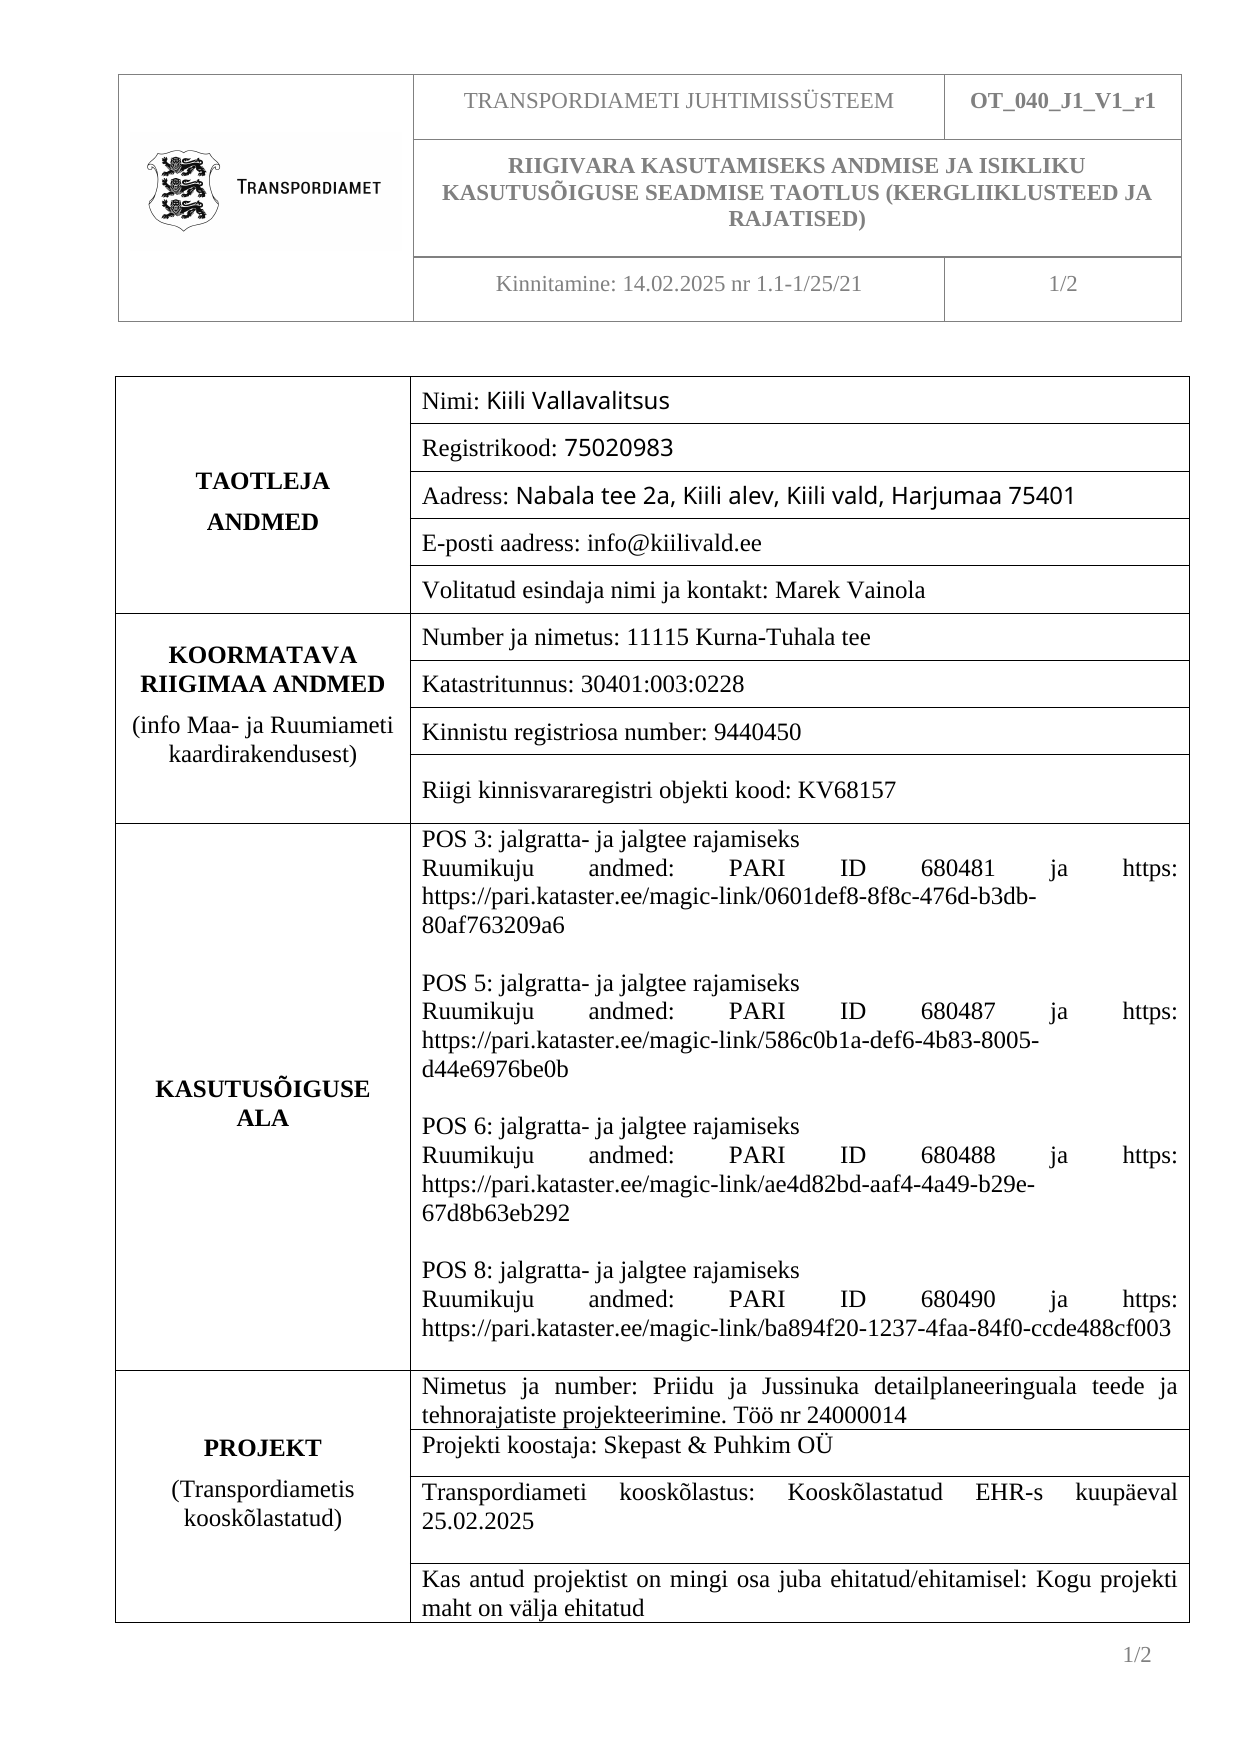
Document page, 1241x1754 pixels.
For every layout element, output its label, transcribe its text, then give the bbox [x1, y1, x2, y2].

table_header TAOTLEJA ANDMED [116, 377, 410, 612]
table_cell Volitatud esindaja nimi ja kontakt: Marek Vainola [411, 566, 1189, 612]
table_cell Nimetus ja number: Priidu ja Jussinuka detailplaneeringuala teede ja tehnorajatiste projekteerimine. Töö nr 24000014 [411, 1371, 1189, 1429]
table_cell Katastritunnus: 30401:003:0228 [411, 661, 1189, 707]
table_cell KASUTUSÕIGUSE ALA [116, 824, 410, 1370]
table_cell Number ja nimetus: 11115 Kurna-Tuhala tee [411, 614, 1189, 660]
table_cell POS 3: jalgratta- ja jalgtee rajamiseks Ruumikuju andmed: PARI ID 680481 ja https: https://pari.kataster.ee/magic-link/0601def8-8f8c-476d-b3db-80af763209a6 POS 5: jalgratta- ja jalgtee rajamiseks Ruumikuju andmed: PARI ID 680487 ja https: https://pari.kataster.ee/magic-link/586c0b1a-def6-4b83-8005-d44e6976be0b POS 6: jalgratta- ja jalgtee rajamiseks Ruumikuju andmed: PARI ID 680488 ja https: https://pari.kataster.ee/magic-link/ae4d82bd-aaf4-4a49-b29e-67d8b63eb292 POS 8: jalgratta- ja jalgtee rajamiseks Ruumikuju andmed: PARI ID 680490 ja https: https://pari.kataster.ee/magic-link/ba894f20-1237-4faa-84f0-ccde488cf003 [411, 824, 1189, 1370]
picture [129, 132, 402, 251]
table_cell KOORMATAVA RIIGIMAA ANDMED (info Maa- ja Ruumiameti kaardirakendusest) [116, 614, 410, 823]
table_cell Registrikood: 75020983 [411, 424, 1189, 471]
table_cell PROJEKT (Transpordiametis kooskõlastatud) [116, 1371, 410, 1622]
table_cell Kas antud projektist on mingi osa juba ehitatud/ehitamisel: Kogu projekti maht on välja ehitatud [411, 1564, 1189, 1622]
table_cell Transpordiameti kooskõlastus: Kooskõlastatud EHR-s kuupäeval 25.02.2025 [411, 1477, 1189, 1563]
table_cell E-posti aadress: info@kiilivald.ee [411, 519, 1189, 565]
table_cell Projekti koostaja: Skepast & Puhkim OÜ [411, 1430, 1189, 1476]
table_cell Kinnistu registriosa number: 9440450 [411, 708, 1189, 754]
table_header Nimi: Kiili Vallavalitsus [411, 377, 1189, 423]
table_cell Riigi kinnisvararegistri objekti kood: KV68157 [411, 755, 1189, 823]
table_cell Aadress: Nabala tee 2a, Kiili alev, Kiili vald, Harjumaa 75401 [411, 472, 1189, 518]
